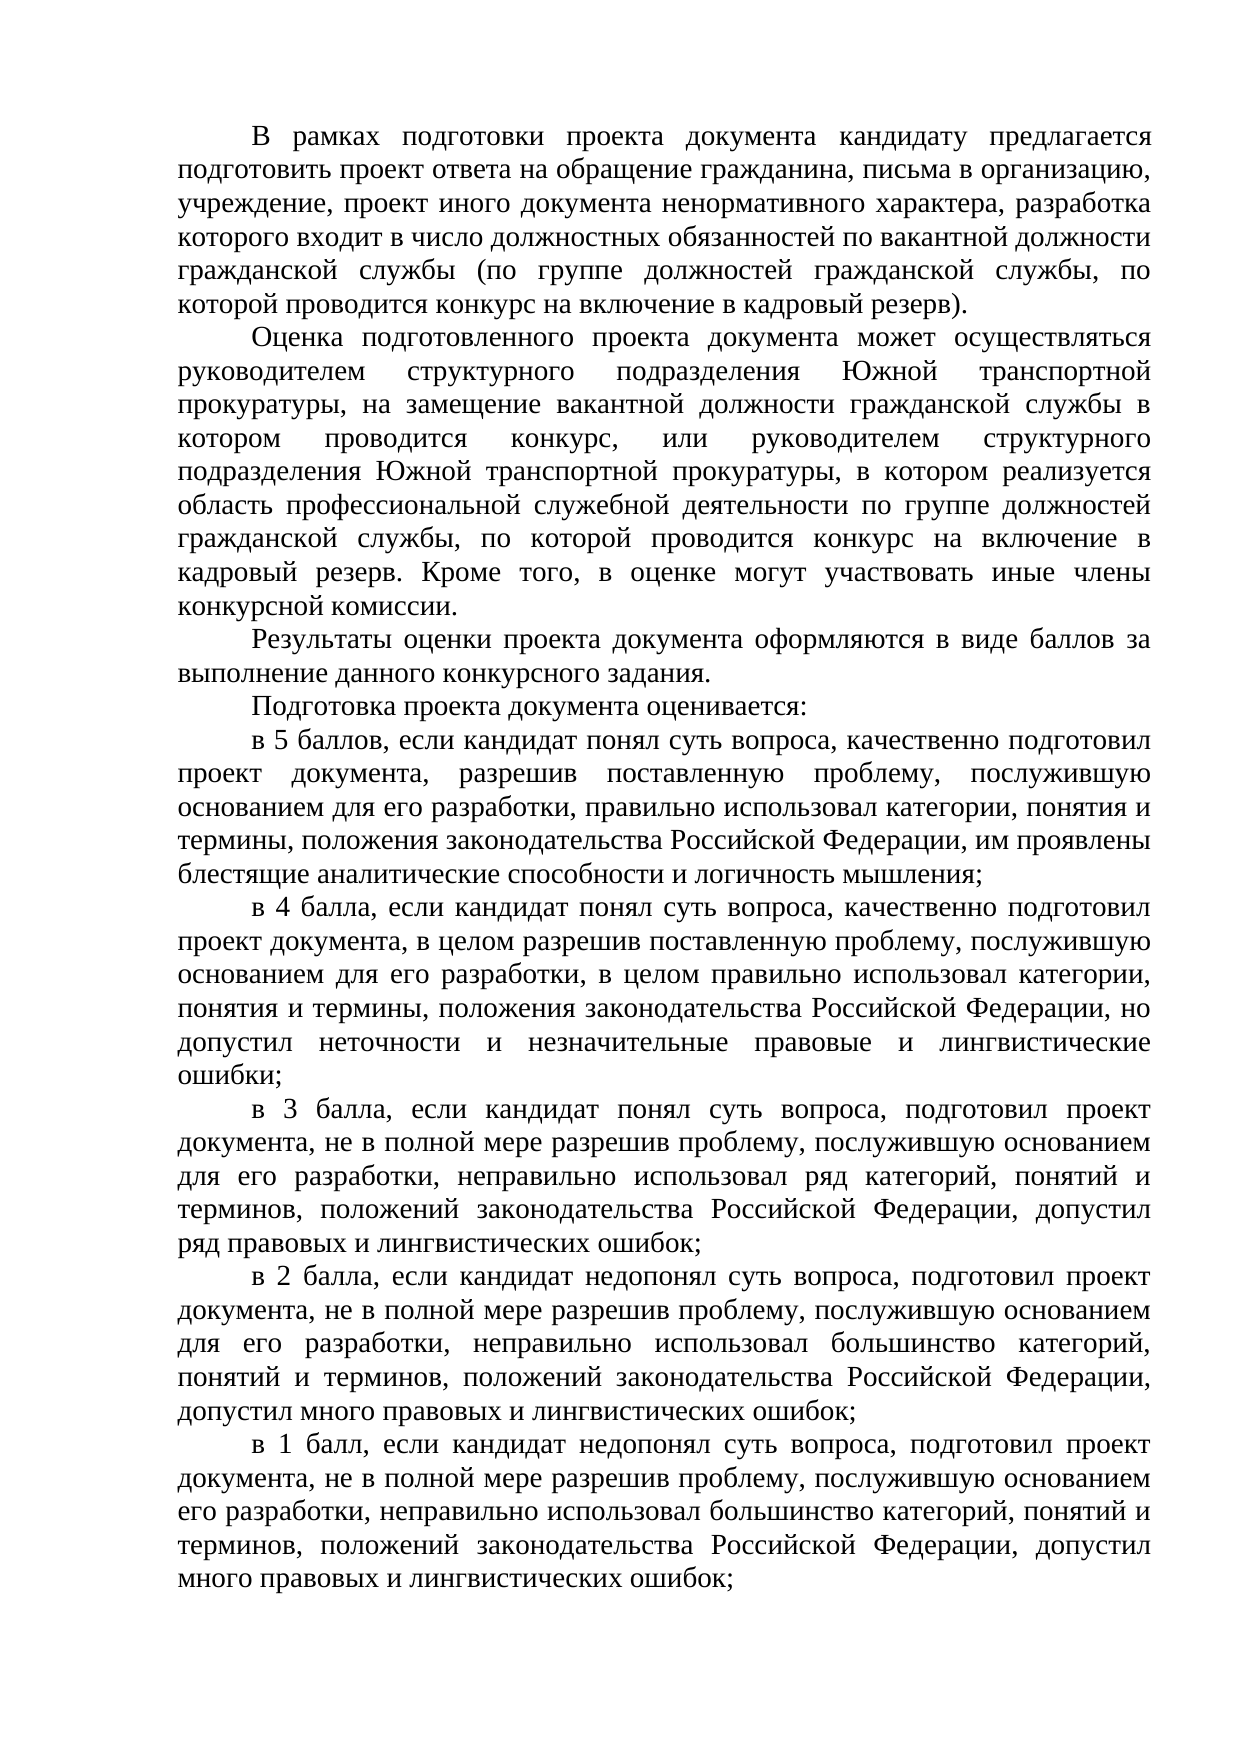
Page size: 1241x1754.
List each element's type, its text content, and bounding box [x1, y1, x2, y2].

text Результаты оценки проекта документа оформляются в виде баллов за выполнение данного конкурсного задания. [177, 621, 1152, 688]
text в 2 балла, если кандидат недопонял суть вопроса, подготовил проект документа, не в полной мере разрешив проблему, послужившую основанием для его разработки, неправильно использовал большинство категорий, понятий и терминов, положений законодательства Российской Федерации, допустил много правовых и лингвистических ошибок; [177, 1258, 1152, 1426]
text в 1 балл, если кандидат недопонял суть вопроса, подготовил проект документа, не в полной мере разрешив проблему, послужившую основанием его разработки, неправильно использовал большинство категорий, понятий и терминов, положений законодательства Российской Федерации, допустил много правовых и лингвистических ошибок; [177, 1426, 1152, 1594]
text в 5 баллов, если кандидат понял суть вопроса, качественно подготовил проект документа, разрешив поставленную проблему, послужившую основанием для его разработки, правильно использовал категории, понятия и термины, положения законодательства Российской Федерации, им проявлены блестящие аналитические способности и логичность мышления; [177, 722, 1152, 889]
text Подготовка проекта документа оценивается: [177, 688, 1152, 722]
text В рамках подготовки проекта документа кандидату предлагается подготовить проект ответа на обращение гражданина, письма в организацию, учреждение, проект иного документа ненормативного характера, разработка которого входит в число должностных обязанностей по вакантной должности гражданской службы (по группе должностей гражданской службы, по которой проводится конкурс на включение в кадровый резерв). [177, 118, 1152, 319]
text в 3 балла, если кандидат понял суть вопроса, подготовил проект документа, не в полной мере разрешив проблему, послужившую основанием для его разработки, неправильно использовал ряд категорий, понятий и терминов, положений законодательства Российской Федерации, допустил ряд правовых и лингвистических ошибок; [177, 1091, 1152, 1258]
text в 4 балла, если кандидат понял суть вопроса, качественно подготовил проект документа, в целом разрешив поставленную проблему, послужившую основанием для его разработки, в целом правильно использовал категории, понятия и термины, положения законодательства Российской Федерации, но допустил неточности и незначительные правовые и лингвистические ошибки; [177, 889, 1152, 1091]
text Оценка подготовленного проекта документа может осуществляться руководителем структурного подразделения Южной транспортной прокуратуры, на замещение вакантной должности гражданской службы в котором проводится конкурс, или руководителем структурного подразделения Южной транспортной прокуратуры, в котором реализуется область профессиональной служебной деятельности по группе должностей гражданской службы, по которой проводится конкурс на включение в кадровый резерв. Кроме того, в оценке могут участвовать иные члены конкурсной комиссии. [177, 319, 1152, 621]
